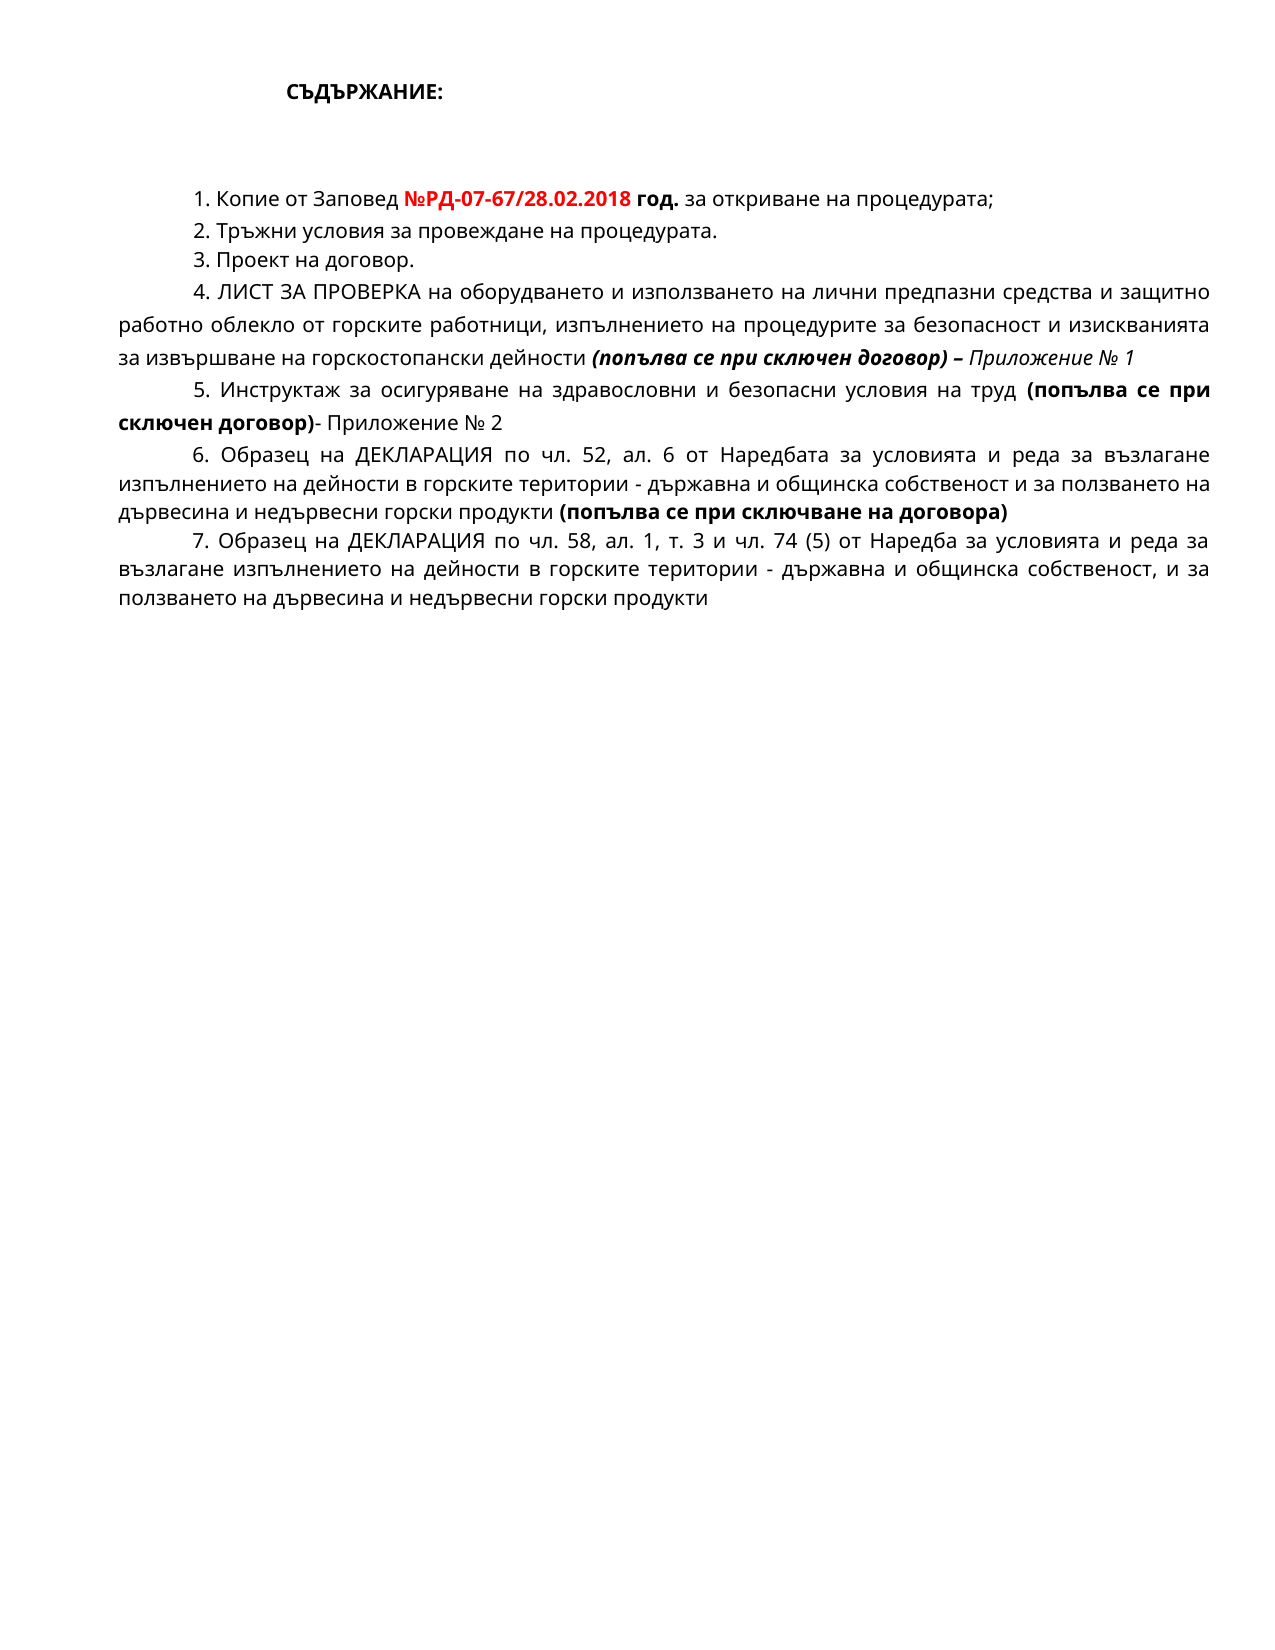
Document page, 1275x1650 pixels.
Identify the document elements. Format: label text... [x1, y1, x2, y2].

text 4. ЛИСТ ЗА ПРОВЕРКА на оборудването и използването на лични предпазни средства и защитно работно облекло от горските работници, изпълнението на процедурите за безопасност и изискванията за извършване на горскостопански дейности (попълва се при сключен договор) – Приложение № 1 [118, 277, 1211, 371]
text 5. Инструктаж за осигуряване на здравословни и безопасни условия на труд (попълва се при сключен договор)- Приложение № 2 [118, 375, 1211, 436]
text 2. Тръжни условия за провеждане на процедурата. [118, 216, 1211, 245]
text 1. Копие от Заповед №РД-07-67/28.02.2018 год. за откриване на процедурата; [118, 184, 1211, 212]
text 3. Проект на договор. [118, 245, 1211, 273]
text СЪДЪРЖАНИЕ: [118, 77, 1211, 105]
text 7. Образец на ДЕКЛАРАЦИЯ по чл. 58, ал. 1, т. 3 и чл. 74 (5) от Наредба за условията и реда за възлагане изпълнението на дейности в горските територии - държавна и общинска собственост, и за ползването на дървесина и недървесни горски продукти [118, 526, 1211, 611]
text 6. Образец на ДЕКЛАРАЦИЯ по чл. 52, ал. 6 от Наредбата за условията и реда за възлагане изпълнението на дейности в горските територии - държавна и общинска собственост и за ползването на дървесина и недървесни горски продукти (попълва се при сключване на договора) [118, 441, 1211, 526]
